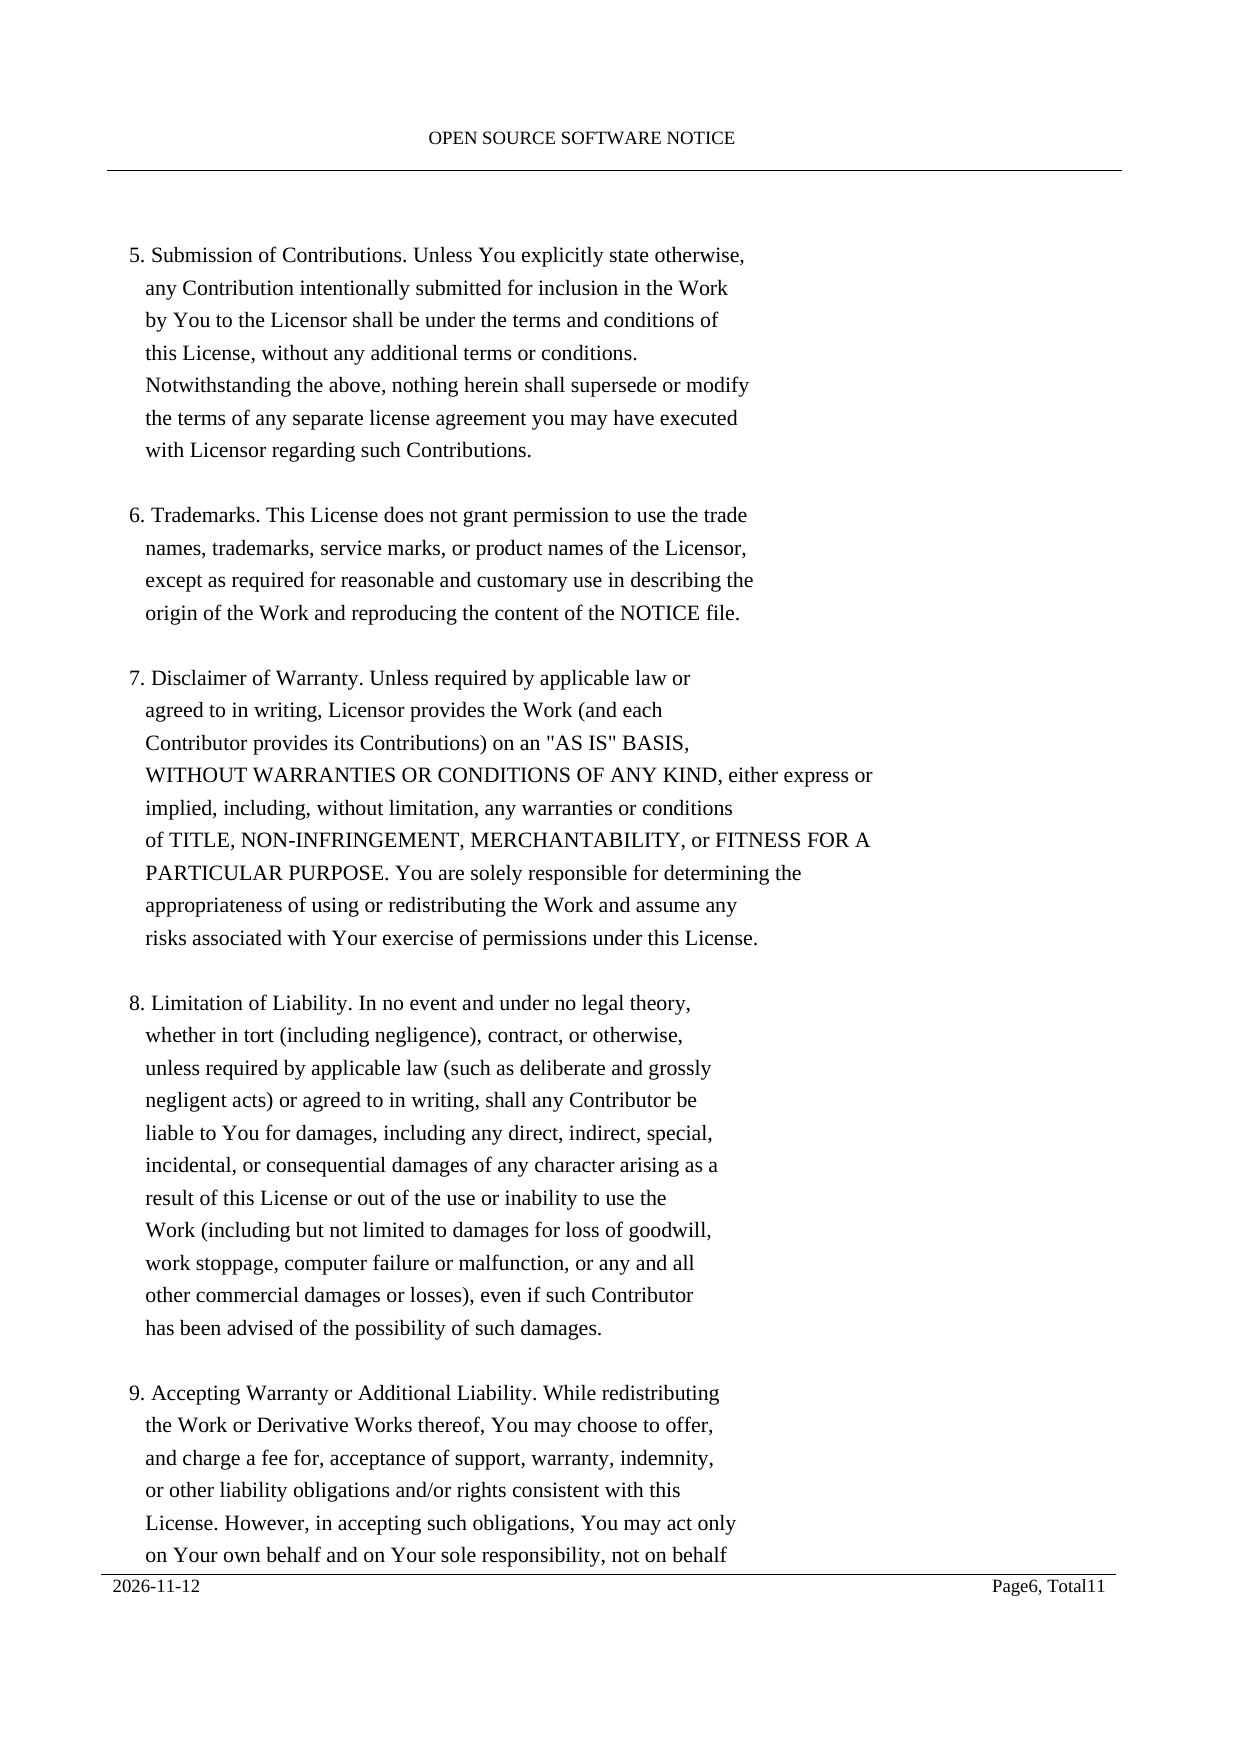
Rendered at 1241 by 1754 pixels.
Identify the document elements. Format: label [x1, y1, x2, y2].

text [112, 206, 1128, 1571]
